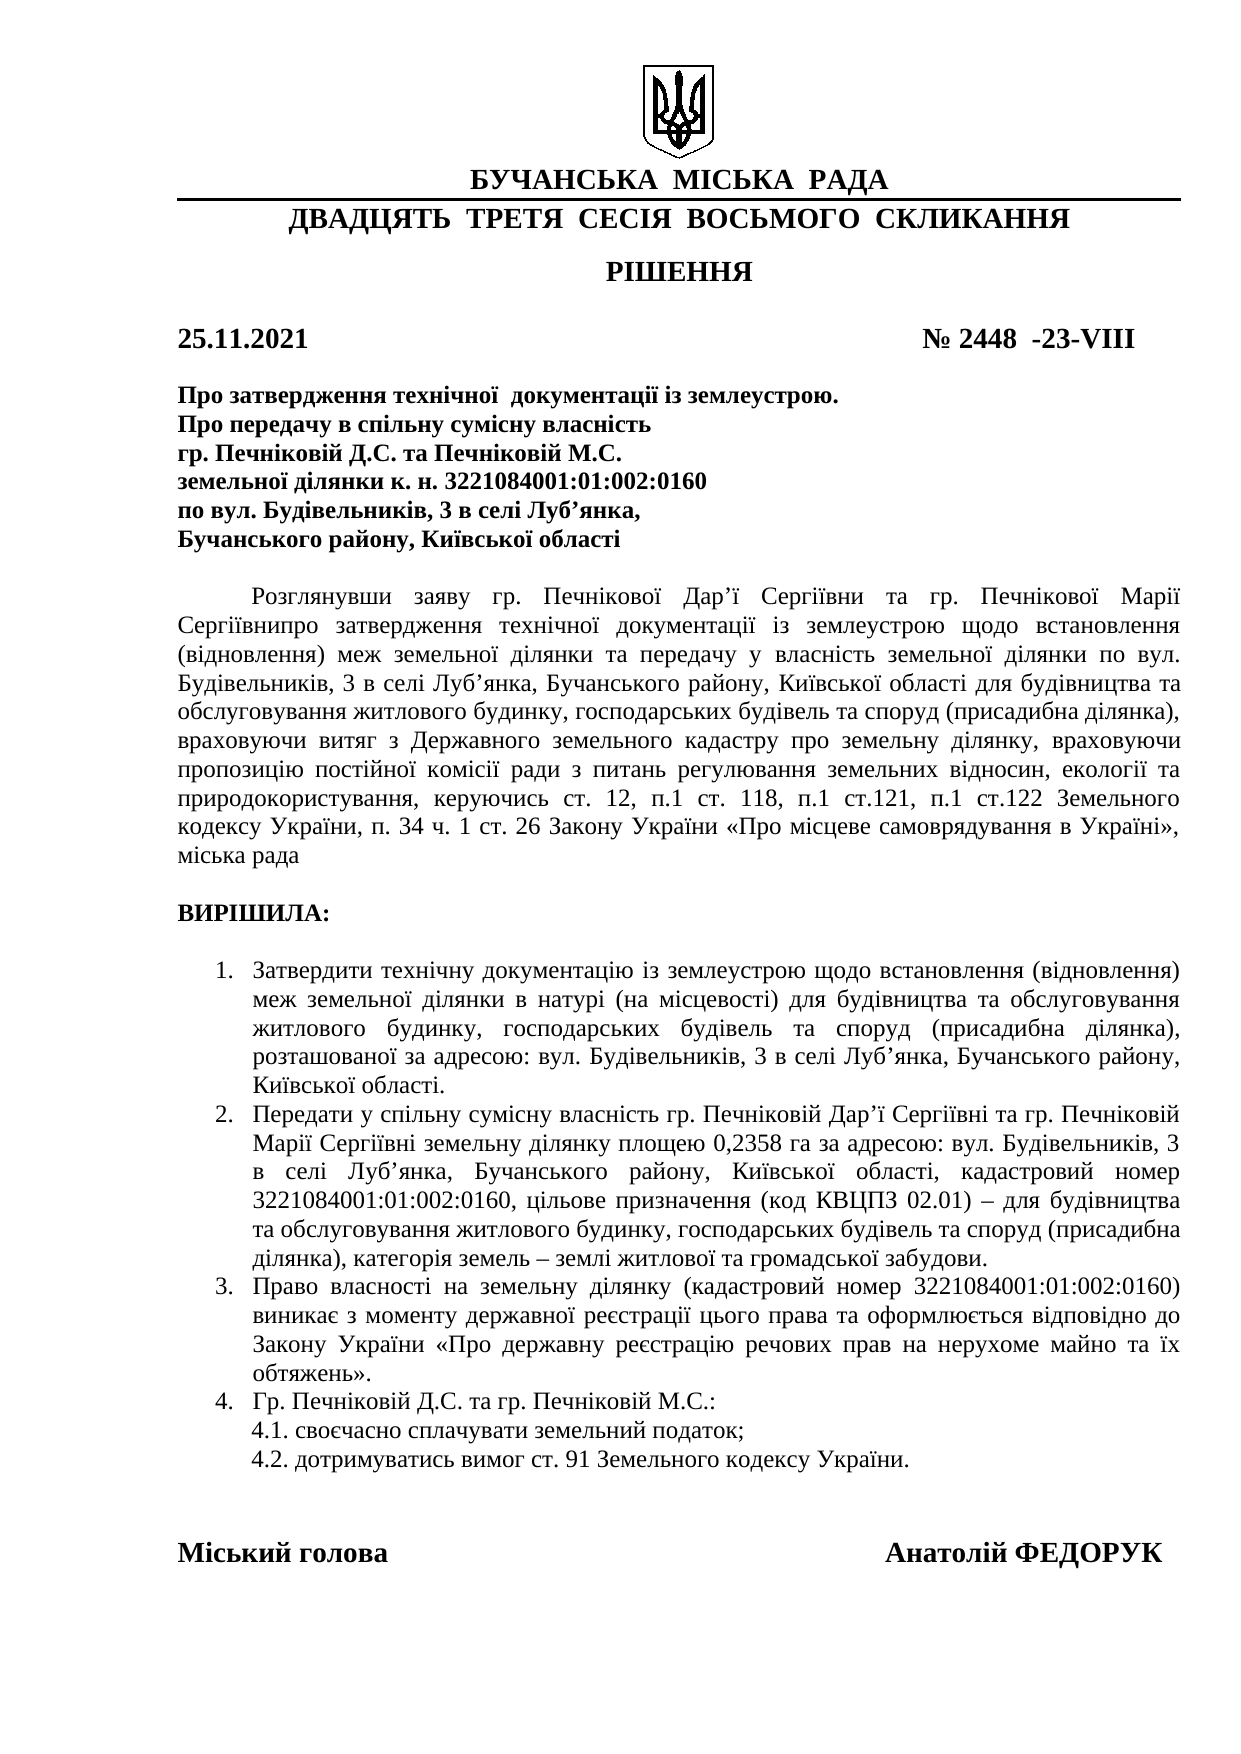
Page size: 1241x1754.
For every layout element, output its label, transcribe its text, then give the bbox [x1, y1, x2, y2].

text 4.1. своєчасно сплачувати земельний податок; [177, 1415, 1181, 1444]
text РІШЕННЯ [177, 254, 1181, 287]
list Право власності на земельну ділянку (кадастровий номер 3221084001:01:002:0160) виникає з моменту державної реєстрації цього права та оформлюється відповідно до Закону України «Про державну реєстрацію речових прав на нерухоме майно та їх обтяжень». [215, 1271, 1181, 1386]
text 25.11.2021 № 2448 -23-VІІІ [177, 321, 1181, 354]
text ВИРІШИЛА: [177, 898, 1181, 926]
list Затвердити технічну документацію із землеустрою щодо встановлення (відновлення) меж земельної ділянки в натурі (на місцевості) для будівництва та обслуговування житлового будинку, господарських будівель та споруд (присадибна ділянка), розташованої за адресою: вул. Будівельників, 3 в селі Луб’янка, Бучанського району, Київської області. [215, 955, 1181, 1099]
text БУЧАНСЬКА МІСЬКА РАДА [177, 162, 1181, 198]
text земельної ділянки к. н. 3221084001:01:002:0160 [177, 466, 1181, 495]
text гр. Печніковій Д.С. та Печніковій М.С. [177, 438, 1181, 466]
text Про передачу в спільну сумісну власність [177, 409, 1181, 438]
list Гр. Печніковій Д.С. та гр. Печніковій М.С.: [215, 1386, 1181, 1415]
text ДВАДЦЯТЬ ТРЕТЯ СЕСІЯ ВОСЬМОГО СКЛИКАННЯ [177, 201, 1181, 234]
list Передати у спільну сумісну власність гр. Печніковій Дар’ї Сергіївні та гр. Печніковій Марії Сергіївні земельну ділянку площею 0,2358 га за адресою: вул. Будівельників, 3 в селі Луб’янка, Бучанського району, Київської області, кадастровий номер 3221084001:01:002:0160, цільове призначення (код КВЦПЗ 02.01) – для будівництва та обслуговування житлового будинку, господарських будівель та споруд (присадибна ділянка), категорія земель – землі житлової та громадської забудови. [215, 1099, 1181, 1271]
text Бучанського району, Київської області [177, 524, 1181, 553]
text 4.2. дотримуватись вимог ст. 91 Земельного кодексу України. [177, 1444, 1181, 1473]
text по вул. Будівельників, 3 в селі Луб’янка, [177, 495, 1181, 524]
text Про затвердження технічної документації із землеустрою. [177, 380, 1181, 409]
text Міський голова Анатолій ФЕДОРУК [177, 1535, 1181, 1568]
text Розглянувши заяву гр. Печнікової Дар’ї Сергіївни та гр. Печнікової Марії Сергіївнипро затвердження технічної документації із землеустрою щодо встановлення (відновлення) меж земельної ділянки та передачу у власність земельної ділянки по вул. Будівельників, 3 в селі Луб’янка, Бучанського району, Київської області для будівництва та обслуговування житлового будинку, господарських будівель та споруд (присадибна ділянка), враховуючи витяг з Державного земельного кадастру про земельну ділянку, враховуючи пропозицію постійної комісії ради з питань регулювання земельних відносин, екології та природокористування, керуючись ст. 12, п.1 ст. 118, п.1 ст.121, п.1 ст.122 Земельного кодексу України, п. 34 ч. 1 ст. 26 Закону України «Про місцеве самоврядування в Україні», міська рада [177, 581, 1181, 869]
